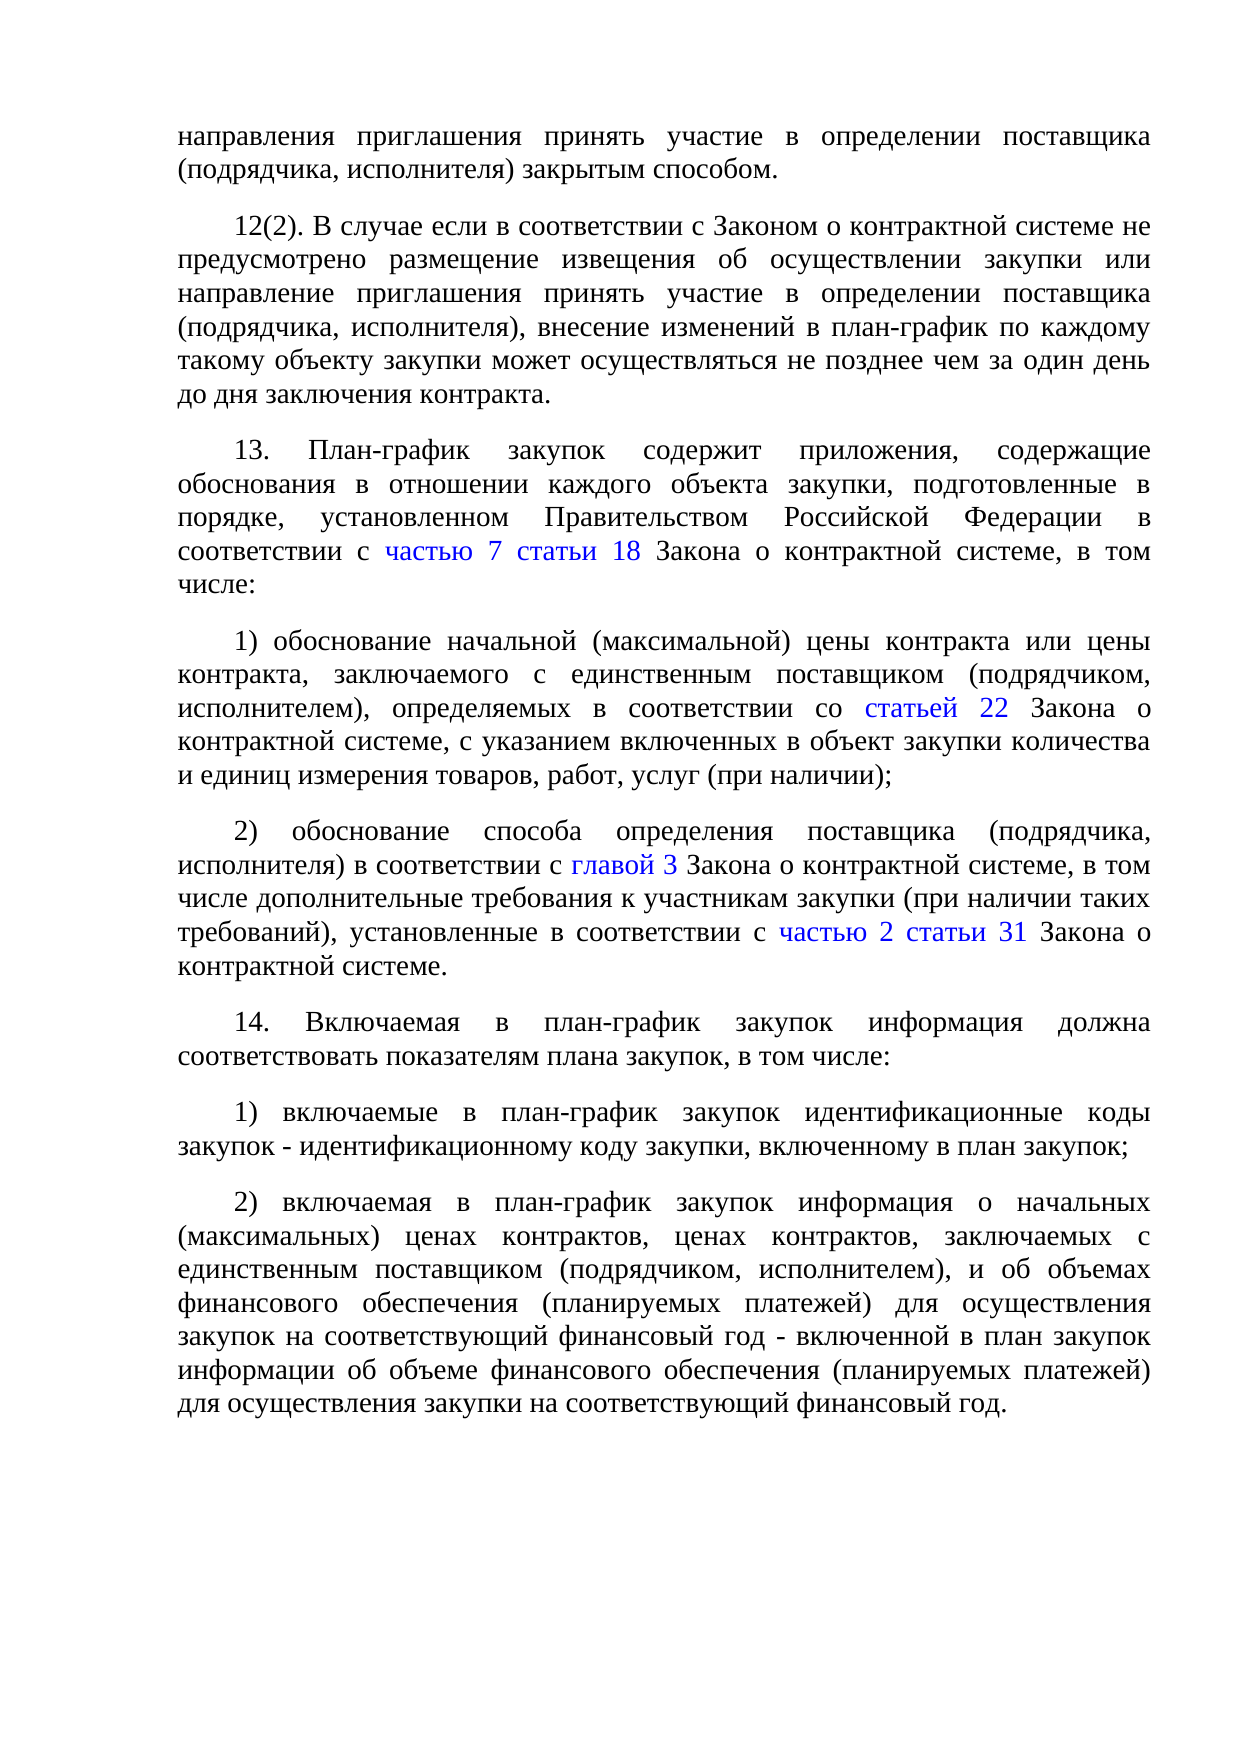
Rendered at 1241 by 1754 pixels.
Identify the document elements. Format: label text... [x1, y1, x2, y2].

text 13. План-график закупок содержит приложения, содержащие обоснования в отношении каждого объекта закупки, подготовленные в порядке, установленном Правительством Российской Федерации в соответствии с частью 7 статьи 18 Закона о контрактной системе, в том числе: [177, 432, 1152, 600]
text 12(2). В случае если в соответствии с Законом о контрактной системе не предусмотрено размещение извещения об осуществлении закупки или направление приглашения принять участие в определении поставщика (подрядчика, исполнителя), внесение изменений в план-график по каждому такому объекту закупки может осуществляться не позднее чем за один день до дня заключения контракта. [177, 208, 1152, 409]
text 1) обоснование начальной (максимальной) цены контракта или цены контракта, заключаемого с единственным поставщиком (подрядчиком, исполнителем), определяемых в соответствии со статьей 22 Закона о контрактной системе, с указанием включенных в объект закупки количества и единиц измерения товаров, работ, услуг (при наличии); [177, 623, 1152, 791]
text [177, 118, 1152, 185]
text 2) обоснование способа определения поставщика (подрядчика, исполнителя) в соответствии с главой 3 Закона о контрактной системе, в том числе дополнительные требования к участникам закупки (при наличии таких требований), установленные в соответствии с частью 2 статьи 31 Закона о контрактной системе. [177, 813, 1152, 981]
text 1) включаемые в план-график закупок идентификационные коды закупок - идентификационному коду закупки, включенному в план закупок; [177, 1094, 1152, 1161]
text 2) включаемая в план-график закупок информация о начальных (максимальных) ценах контрактов, ценах контрактов, заключаемых с единственным поставщиком (подрядчиком, исполнителем), и об объемах финансового обеспечения (планируемых платежей) для осуществления закупок на соответствующий финансовый год - включенной в план закупок информации об объеме финансового обеспечения (планируемых платежей) для осуществления закупки на соответствующий финансовый год. [177, 1184, 1152, 1419]
text 14. Включаемая в план-график закупок информация должна соответствовать показателям плана закупок, в том числе: [177, 1004, 1152, 1071]
